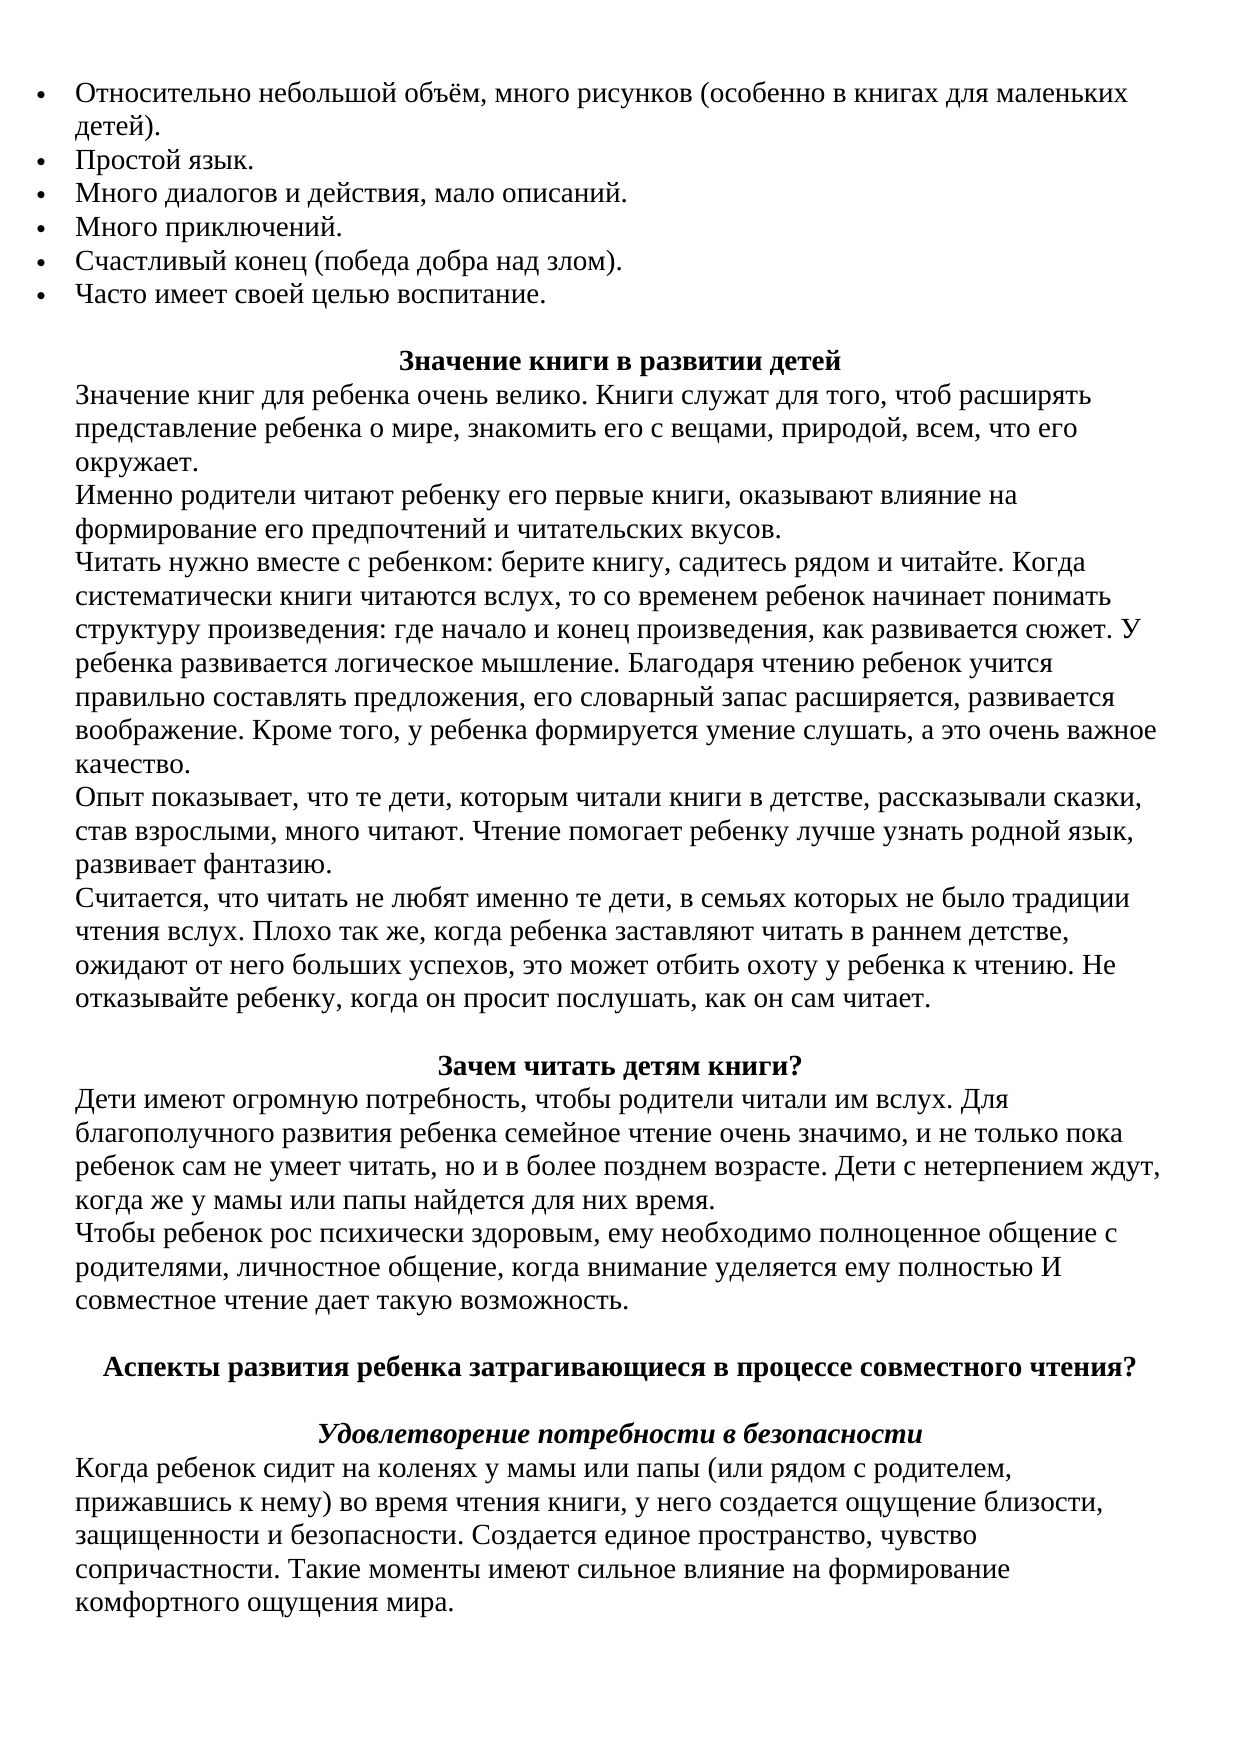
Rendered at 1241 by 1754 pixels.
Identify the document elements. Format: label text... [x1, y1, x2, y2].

list Много приключений. [37, 209, 1165, 243]
text Аспекты развития ребенка затрагивающиеся в процессе совместного чтения? [75, 1349, 1165, 1383]
text Опыт показывает, что те дети, которым читали книги в детстве, рассказывали сказки, став взрослыми, много читают. Чтение помогает ребенку лучше узнать родной язык, развивает фантазию. [75, 779, 1165, 880]
text Зачем читать детям книги? [75, 1048, 1165, 1081]
text Значение книг для ребенка очень велико. Книги служат для того, чтоб расширять представление ребенка о мире, знакомить его с вещами, природой, всем, что его окружает. [75, 377, 1165, 477]
text Читать нужно вместе с ребенком: берите книгу, садитесь рядом и читайте. Когда систематически книги читаются вслух, то со временем ребенок начинает понимать структуру произведения: где начало и конец произведения, как развивается сюжет. У ребенка развивается логическое мышление. Благодаря чтению ребенок учится правильно составлять предложения, его словарный запас расширяется, развивается воображение. Кроме того, у ребенка формируется умение слушать, а это очень важное качество. [75, 544, 1165, 779]
list Часто имеет своей целью воспитание. [37, 276, 1165, 310]
text Именно родители читают ребенку его первые книги, оказывают влияние на формирование его предпочтений и читательских вкусов. [75, 477, 1165, 544]
list Простой язык. [37, 142, 1165, 176]
list Счастливый конец (победа добра над злом). [37, 243, 1165, 276]
text Чтобы ребенок рос психически здоровым, ему необходимо полноценное общение с родителями, личностное общение, когда внимание уделяется ему полностью И совместное чтение дает такую возможность. [75, 1215, 1165, 1316]
text Значение книги в развитии детей [75, 343, 1165, 377]
text Считается, что читать не любят именно те дети, в семьях которых не было традиции чтения вслух. Плохо так же, когда ребенка заставляют читать в раннем детстве, ожидают от него больших успехов, это может отбить охоту у ребенка к чтению. Не отказывайте ребенку, когда он просит послушать, как он сам читает. [75, 880, 1165, 1014]
list Относительно небольшой объём, много рисунков (особенно в книгах для маленьких детей). [37, 75, 1165, 142]
text Дети имеют огромную потребность, чтобы родители читали им вслух. Для благополучного развития ребенка семейное чтение очень значимо, и не только пока ребенок сам не умеет читать, но и в более позднем возрасте. Дети с нетерпением ждут, когда же у мамы или папы найдется для них время. [75, 1081, 1165, 1215]
text Удовлетворение потребности в безопасности [75, 1417, 1165, 1450]
list Много диалогов и действия, мало описаний. [37, 176, 1165, 209]
text Когда ребенок сидит на коленях у мамы или папы (или рядом с родителем, прижавшись к нему) во время чтения книги, у него создается ощущение близости, защищенности и безопасности. Создается единое пространство, чувство сопричастности. Такие моменты имеют сильное влияние на формирование комфортного ощущения мира. [75, 1450, 1165, 1618]
